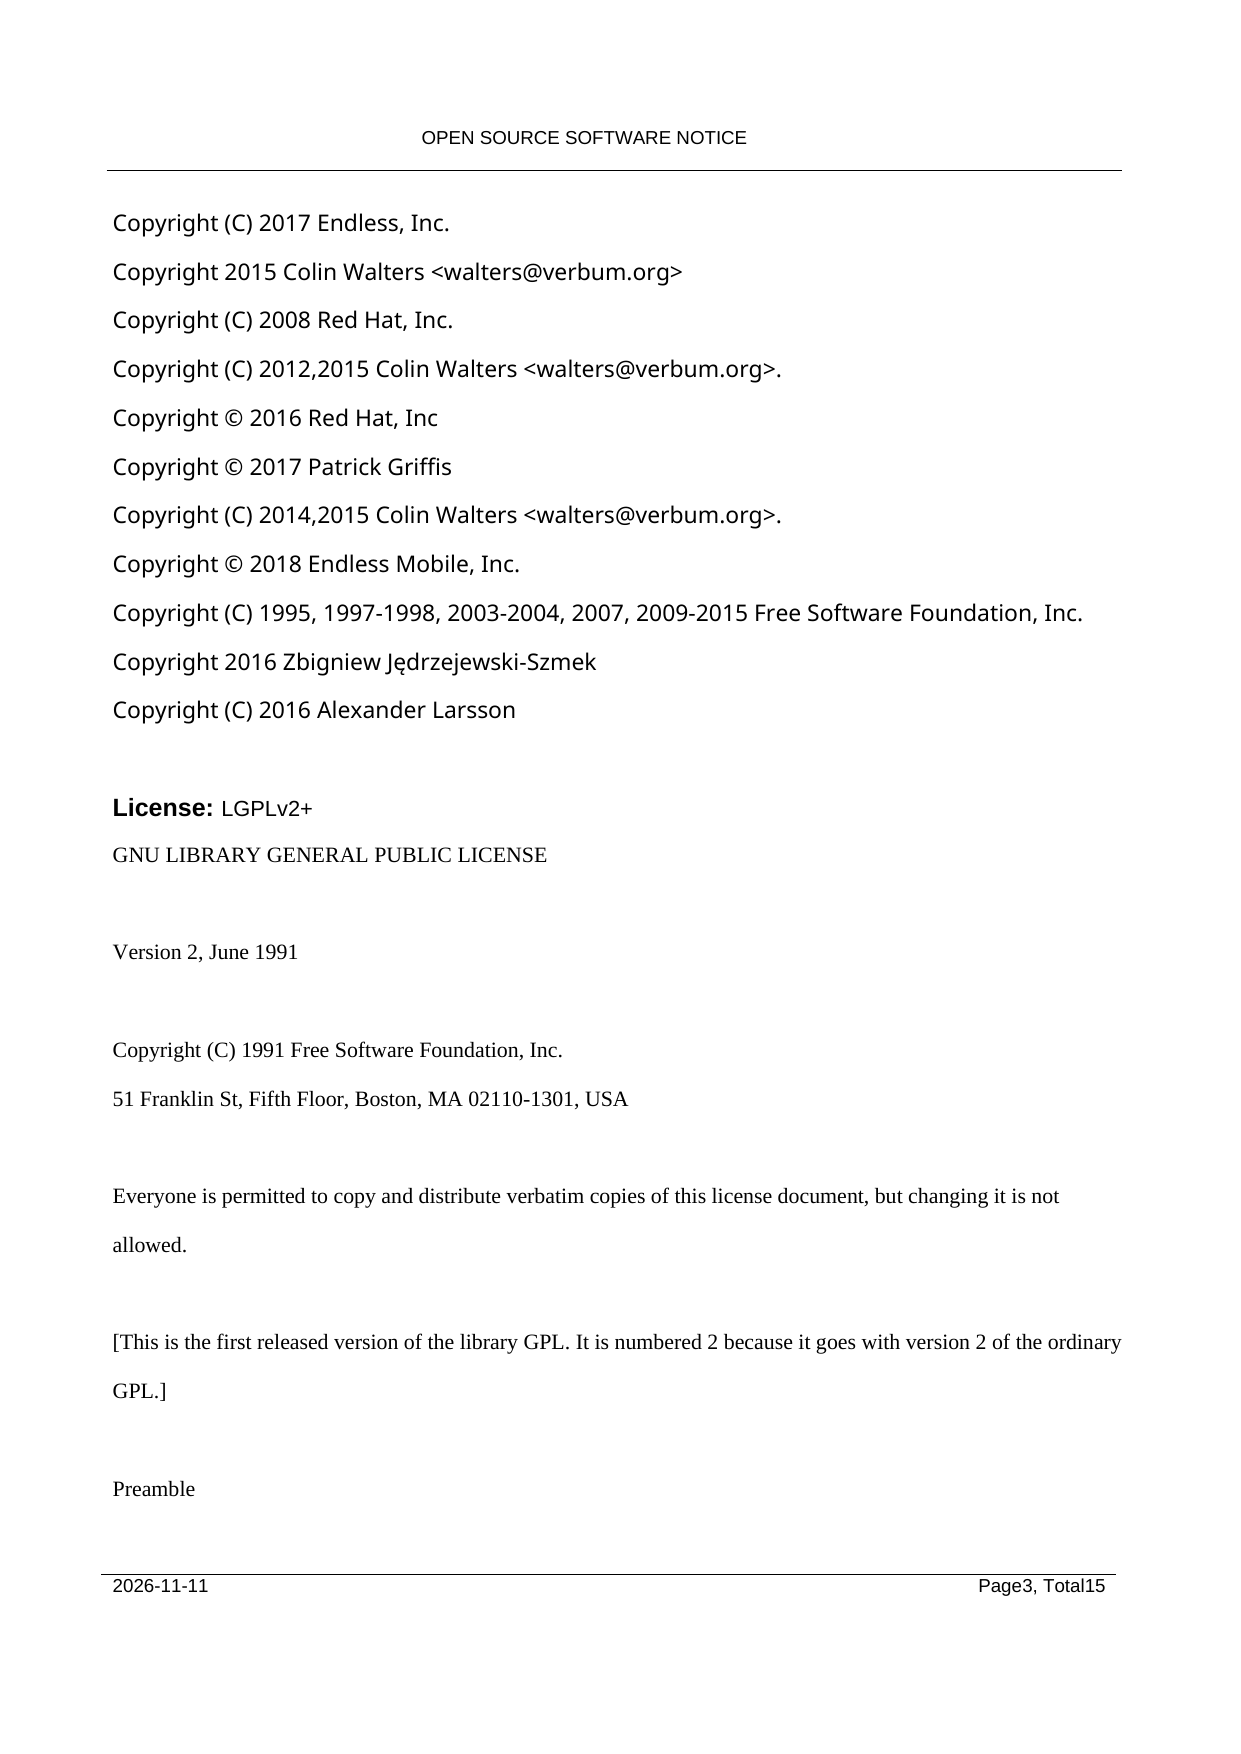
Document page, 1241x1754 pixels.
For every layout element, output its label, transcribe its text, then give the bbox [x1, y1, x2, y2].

text License: LGPLv2+ [112, 791, 1128, 824]
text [112, 206, 1128, 775]
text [112, 838, 1128, 1504]
